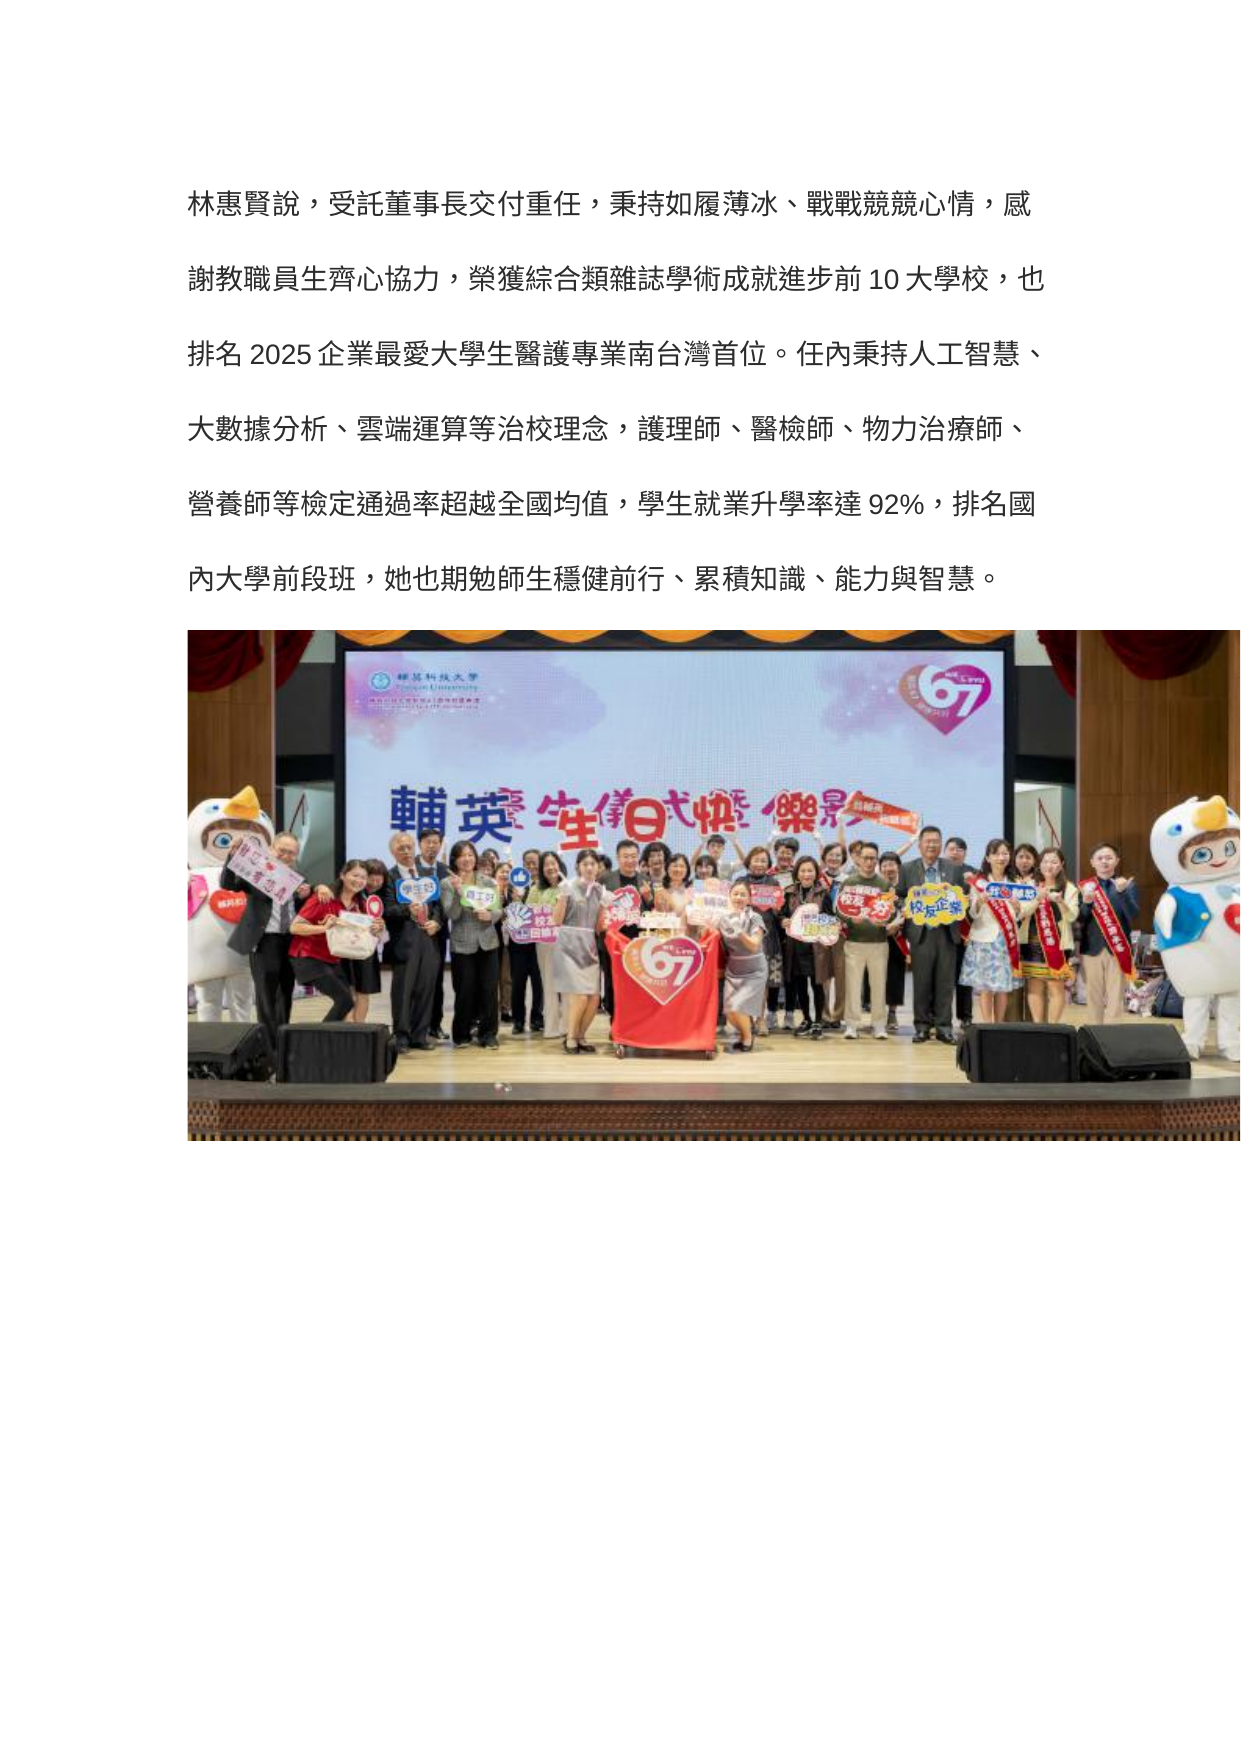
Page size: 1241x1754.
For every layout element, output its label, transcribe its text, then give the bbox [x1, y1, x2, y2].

picture [187, 630, 1241, 1141]
text 林惠賢說，受託董事長交付重任，秉持如履薄冰、戰戰競競心情，感謝教職員生齊心協力，榮獲綜合類雜誌學術成就進步前10大學校，也排名2025企業最愛大學生醫護專業南台灣首位。任內秉持人工智慧、大數據分析、雲端運算等治校理念，護理師、醫檢師、物力治療師、營養師等檢定通過率超越全國均值，學生就業升學率達92%，排名國內大學前段班，她也期勉師生穩健前行、累積知識、能力與智慧。 [187, 164, 1053, 614]
